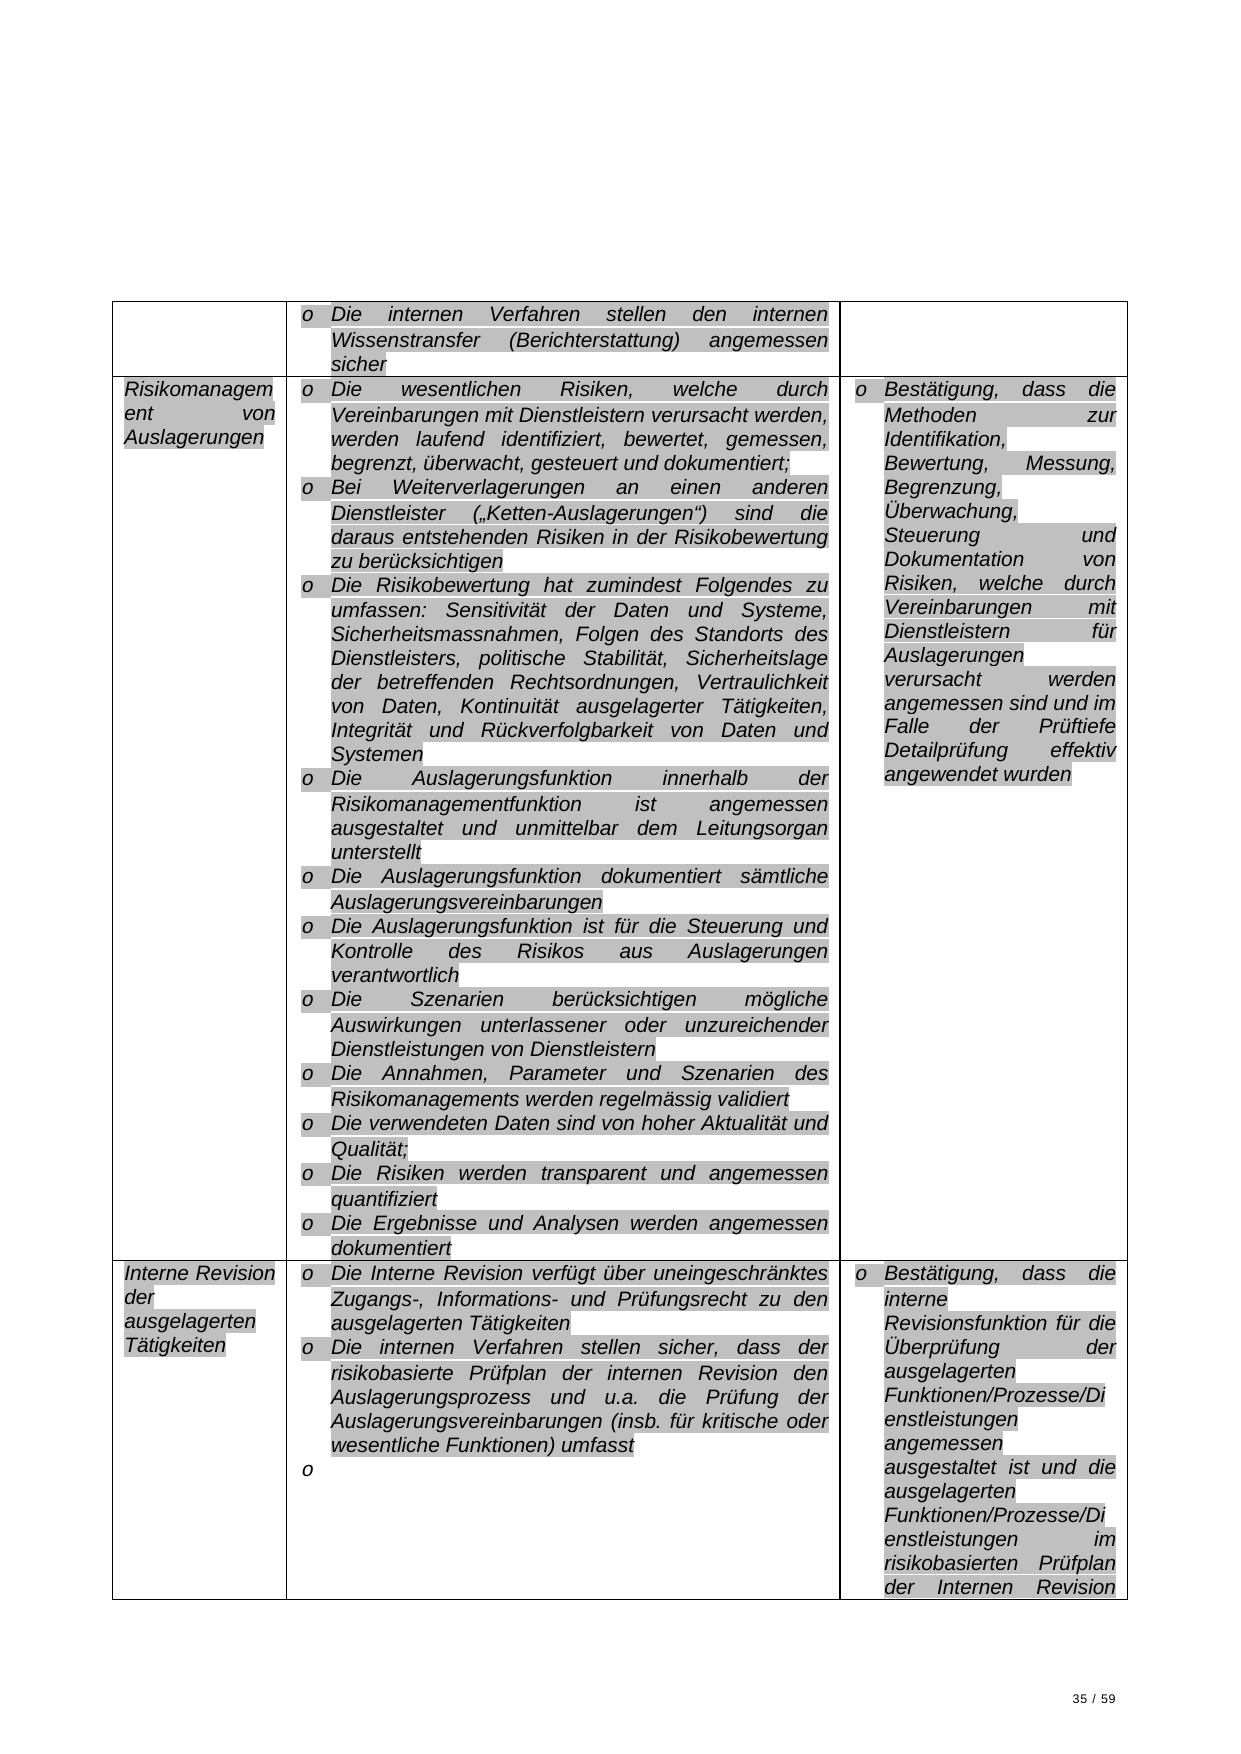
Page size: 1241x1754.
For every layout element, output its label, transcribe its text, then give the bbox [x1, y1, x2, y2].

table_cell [113, 302, 286, 376]
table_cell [841, 302, 1127, 376]
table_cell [113, 1261, 286, 1598]
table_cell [287, 1261, 839, 1598]
table_cell Die wesentlichen Risiken, welche durch Vereinbarungen mit Dienstleistern verursacht werden, werden laufend identifiziert, bewertet, gemessen, begrenzt, überwacht, gesteuert und dokumentiert; Bei Weiterverlagerungen an einen anderen Dienstleister („Ketten-Auslagerungen“) sind die daraus entstehenden Risiken in der Risikobewertung zu berücksichtigen Die Risikobewertung hat zumindest Folgendes zu umfassen: Sensitivität der Daten und Systeme, Sicherheitsmassnahmen, Folgen des Standorts des Dienstleisters, politische Stabilität, Sicherheitslage der betreffenden Rechtsordnungen, Vertraulichkeit von Daten, Kontinuität ausgelagerter Tätigkeiten, Integrität und Rückverfolgbarkeit von Daten und Systemen Die Auslagerungsfunktion innerhalb der Risikomanagementfunktion ist angemessen ausgestaltet und unmittelbar dem Leitungsorgan unterstellt Die Auslagerungsfunktion dokumentiert sämtliche Auslagerungsvereinbarungen Die Auslagerungsfunktion ist für die Steuerung und Kontrolle des Risikos aus Auslagerungen verantwortlich Die Szenarien berücksichtigen mögliche Auswirkungen unterlassener oder unzureichender Dienstleistungen von Dienstleistern Die Annahmen, Parameter und Szenarien des Risikomanagements werden regelmässig validiert Die verwendeten Daten sind von hoher Aktualität und Qualität; Die Risiken werden transparent und angemessen quantifiziert Die Ergebnisse und Analysen werden angemessen dokumentiert [287, 377, 839, 1260]
table_cell Risikomanagement von Auslagerungen [113, 377, 286, 1260]
table_cell Bestätigung, dass die Methoden zur Identifikation, Bewertung, Messung, Begrenzung, Überwachung, Steuerung und Dokumentation von Risiken, welche durch Vereinbarungen mit Dienstleistern für Auslagerungen verursacht werden angemessen sind und im Falle der Prüftiefe Detailprüfung effektiv angewendet wurden [841, 377, 1127, 1260]
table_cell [287, 302, 839, 376]
